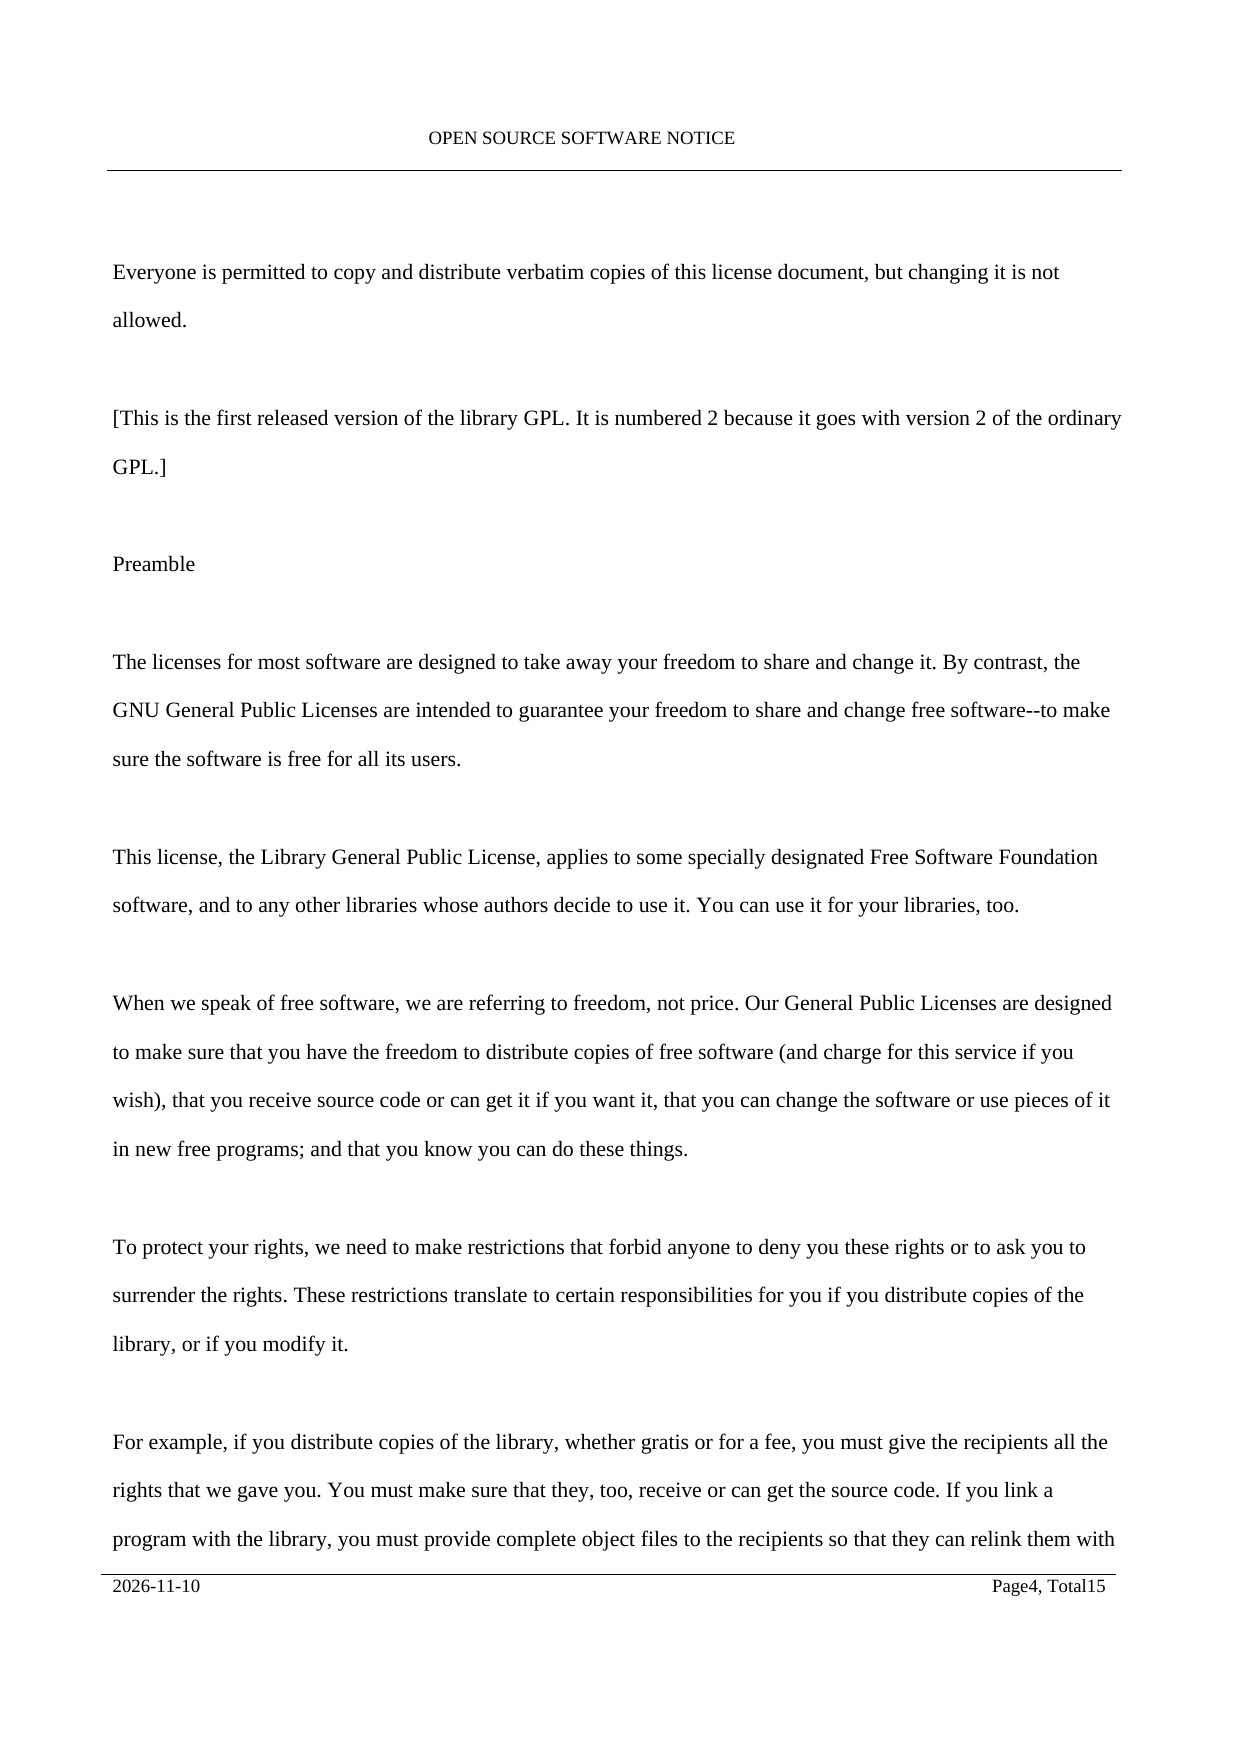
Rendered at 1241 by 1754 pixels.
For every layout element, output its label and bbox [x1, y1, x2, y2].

text [112, 206, 1128, 1555]
